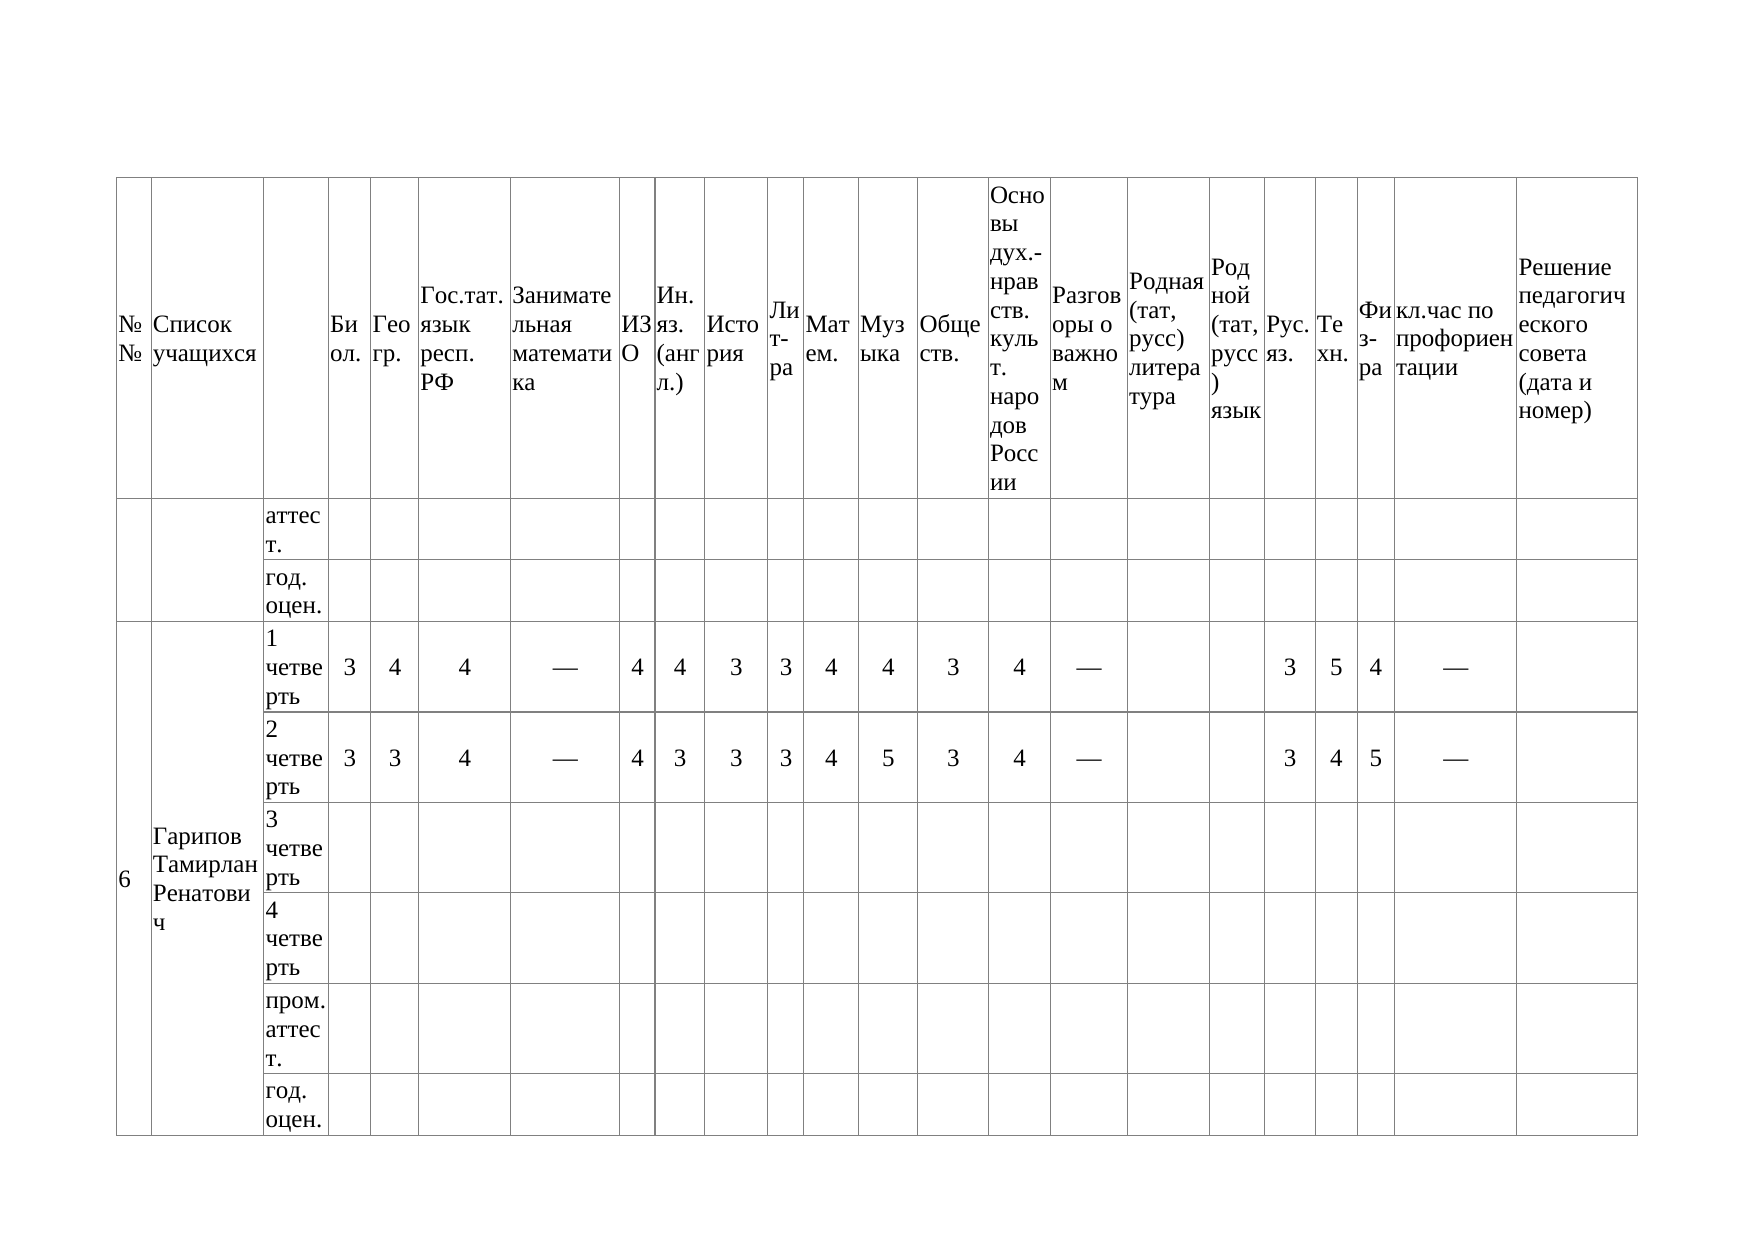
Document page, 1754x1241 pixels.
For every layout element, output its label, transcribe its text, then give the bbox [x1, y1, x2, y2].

table_cell [1517, 499, 1637, 559]
table_cell 3 [656, 713, 704, 802]
table_cell [1265, 803, 1315, 892]
table_cell [1358, 1074, 1394, 1135]
table_cell [656, 499, 704, 559]
table_cell [329, 893, 370, 983]
table_cell 4 [859, 622, 917, 711]
table_cell [1210, 622, 1264, 711]
table_cell [371, 893, 418, 983]
table_cell [1265, 893, 1315, 983]
table_cell [329, 1074, 370, 1135]
table_header Физ-ра [1358, 178, 1394, 498]
table_header ИЗО [620, 178, 654, 498]
table_cell [656, 893, 704, 983]
table_cell [419, 893, 510, 983]
table_cell [656, 1074, 704, 1135]
table_cell [705, 803, 767, 892]
table_cell — [1395, 622, 1516, 711]
table_cell [329, 984, 370, 1073]
table_cell Гарипов Тамирлан Ренатович [152, 622, 263, 1135]
table_cell [989, 499, 1050, 559]
table_cell [656, 984, 704, 1073]
table_cell 5 [1316, 622, 1357, 711]
table_cell 4 [371, 622, 418, 711]
table_cell [1517, 713, 1637, 802]
table_cell [1265, 499, 1315, 559]
table_cell [1210, 1074, 1264, 1135]
table_header Гос.тат.язык респ. РФ [419, 178, 510, 498]
table_cell 5 [859, 713, 917, 802]
table_cell 4 [989, 713, 1050, 802]
table_cell [804, 1074, 858, 1135]
table_cell [918, 803, 988, 892]
table_cell [419, 499, 510, 559]
table_cell [705, 560, 767, 621]
table_cell год. оцен. [264, 560, 328, 621]
table_cell [705, 1074, 767, 1135]
table_cell [511, 803, 619, 892]
table_cell [1051, 560, 1127, 621]
table_cell [1517, 984, 1637, 1073]
table_cell 6 [117, 622, 151, 1135]
table_cell 5 [1358, 713, 1394, 802]
table_cell 3 [371, 713, 418, 802]
table_cell 4 [989, 622, 1050, 711]
table_header Геогр. [371, 178, 418, 498]
table_cell 3 [1265, 713, 1315, 802]
table_cell [804, 560, 858, 621]
table_cell 3 [329, 713, 370, 802]
table_header Список учащихся [152, 178, 263, 498]
table_cell 1 четверть [264, 622, 328, 711]
table_cell [1517, 803, 1637, 892]
table_cell пром. аттест. [264, 984, 328, 1073]
table_cell [1316, 499, 1357, 559]
table_cell 3 [329, 622, 370, 711]
table_cell [804, 803, 858, 892]
table_cell [620, 499, 654, 559]
table_cell 3 [768, 622, 803, 711]
table_cell [1395, 893, 1516, 983]
table_cell [1265, 560, 1315, 621]
table_cell [918, 1074, 988, 1135]
table_cell [1358, 560, 1394, 621]
table_cell 3 [1265, 622, 1315, 711]
table_cell [1316, 984, 1357, 1073]
table_cell [511, 499, 619, 559]
table_cell [859, 803, 917, 892]
table_cell [1316, 560, 1357, 621]
table_cell [511, 1074, 619, 1135]
table_cell [705, 499, 767, 559]
table_cell [1316, 803, 1357, 892]
table_cell 4 четверть [264, 893, 328, 983]
table_header Биол. [329, 178, 370, 498]
table_cell [768, 984, 803, 1073]
table_cell [1395, 1074, 1516, 1135]
table_header Решение педагогического совета (дата и номер) [1517, 178, 1637, 498]
table_cell [620, 560, 654, 621]
table_cell 4 [419, 622, 510, 711]
table_cell 4 [804, 713, 858, 802]
table_cell [859, 560, 917, 621]
table_cell [1395, 560, 1516, 621]
table_cell [1051, 893, 1127, 983]
table_cell 4 [620, 622, 654, 711]
table_cell [918, 893, 988, 983]
table_cell [1210, 713, 1264, 802]
table_cell 3 [918, 622, 988, 711]
table_cell [859, 893, 917, 983]
table_header Ин. яз. (англ.) [656, 178, 704, 498]
table_header кл.час по профориентации [1395, 178, 1516, 498]
table_cell [329, 560, 370, 621]
table_cell 3 [918, 713, 988, 802]
table_cell [1358, 499, 1394, 559]
table_header Разговоры о важном [1051, 178, 1127, 498]
table_cell [511, 560, 619, 621]
table_cell [1316, 893, 1357, 983]
table_cell [419, 984, 510, 1073]
table_cell [1128, 1074, 1209, 1135]
table_cell [1395, 499, 1516, 559]
table_cell [1265, 984, 1315, 1073]
table_cell 4 [656, 622, 704, 711]
table_header №№ [117, 178, 151, 498]
table_cell [859, 499, 917, 559]
table_cell [1051, 1074, 1127, 1135]
table_cell — [1395, 713, 1516, 802]
table_cell [1051, 499, 1127, 559]
table_cell [419, 803, 510, 892]
table_cell 3 [768, 713, 803, 802]
table_header Техн. [1316, 178, 1357, 498]
table_header Лит-ра [768, 178, 803, 498]
table_cell [1210, 560, 1264, 621]
table_cell [989, 1074, 1050, 1135]
table_cell [620, 1074, 654, 1135]
table_cell [859, 984, 917, 1073]
table_header Рус.яз. [1265, 178, 1315, 498]
table_cell [1128, 984, 1209, 1073]
table_cell [1051, 803, 1127, 892]
table_cell год. оцен. [264, 1074, 328, 1135]
table_cell [371, 499, 418, 559]
table_header Основы дух.-нравств. культ. народов России [989, 178, 1050, 498]
table_cell [768, 803, 803, 892]
table_cell [918, 560, 988, 621]
table_header Занимательная математика [511, 178, 619, 498]
table_header Родная (тат, русс) литература [1128, 178, 1209, 498]
table_cell [1128, 803, 1209, 892]
table_cell [1517, 560, 1637, 621]
table_cell [768, 499, 803, 559]
table_cell [1265, 1074, 1315, 1135]
table_cell — [1051, 713, 1127, 802]
table_cell 4 [804, 622, 858, 711]
table_cell 4 [620, 713, 654, 802]
table_cell 4 [1358, 622, 1394, 711]
table_cell [1395, 984, 1516, 1073]
table_cell [1395, 803, 1516, 892]
table_cell [1210, 893, 1264, 983]
table_cell [419, 1074, 510, 1135]
table_cell [620, 893, 654, 983]
table_cell [918, 499, 988, 559]
table_cell 4 [419, 713, 510, 802]
table_cell [1517, 1074, 1637, 1135]
table_cell [371, 560, 418, 621]
table_cell [620, 984, 654, 1073]
table_cell [371, 984, 418, 1073]
table_cell [1517, 893, 1637, 983]
table_header История [705, 178, 767, 498]
table_cell [705, 893, 767, 983]
table_cell [1128, 622, 1209, 711]
table_cell — [511, 713, 619, 802]
table_cell [1517, 622, 1637, 711]
table_cell [918, 984, 988, 1073]
table_cell [1316, 1074, 1357, 1135]
table_cell [371, 803, 418, 892]
table_cell [989, 984, 1050, 1073]
table_cell 2 четверть [264, 713, 328, 802]
table_cell [1210, 984, 1264, 1073]
table_cell пром. аттест. [264, 499, 328, 559]
table_cell 4 [1316, 713, 1357, 802]
table_cell [768, 1074, 803, 1135]
table_cell [1358, 803, 1394, 892]
table_cell [1210, 803, 1264, 892]
table_cell [371, 1074, 418, 1135]
table_header Обществ. [918, 178, 988, 498]
table_header Матем. [804, 178, 858, 498]
table_cell [1128, 499, 1209, 559]
table_cell [1128, 560, 1209, 621]
table_cell 3 [705, 713, 767, 802]
table_cell [1358, 984, 1394, 1073]
table_cell [1051, 984, 1127, 1073]
table_cell [1128, 893, 1209, 983]
table_cell [989, 803, 1050, 892]
table_cell [859, 1074, 917, 1135]
table_cell [705, 984, 767, 1073]
table_cell [768, 893, 803, 983]
table_cell [1128, 713, 1209, 802]
table_cell [620, 803, 654, 892]
table_cell 3 четверть [264, 803, 328, 892]
table_cell — [1051, 622, 1127, 711]
table_cell [804, 499, 858, 559]
table_cell [329, 803, 370, 892]
table_cell [511, 984, 619, 1073]
table_cell [419, 560, 510, 621]
table_cell [656, 803, 704, 892]
table_cell [989, 560, 1050, 621]
table_cell [329, 499, 370, 559]
table_cell — [511, 622, 619, 711]
table_cell 3 [705, 622, 767, 711]
table_cell [989, 893, 1050, 983]
table_cell [656, 560, 704, 621]
table_header Родной (тат, русс) язык [1210, 178, 1264, 498]
table_header Музыка [859, 178, 917, 498]
table_header [264, 178, 328, 498]
table_cell [1210, 499, 1264, 559]
table_cell [768, 560, 803, 621]
table_cell [804, 893, 858, 983]
table_cell [804, 984, 858, 1073]
table_cell [511, 893, 619, 983]
table_cell [1358, 893, 1394, 983]
